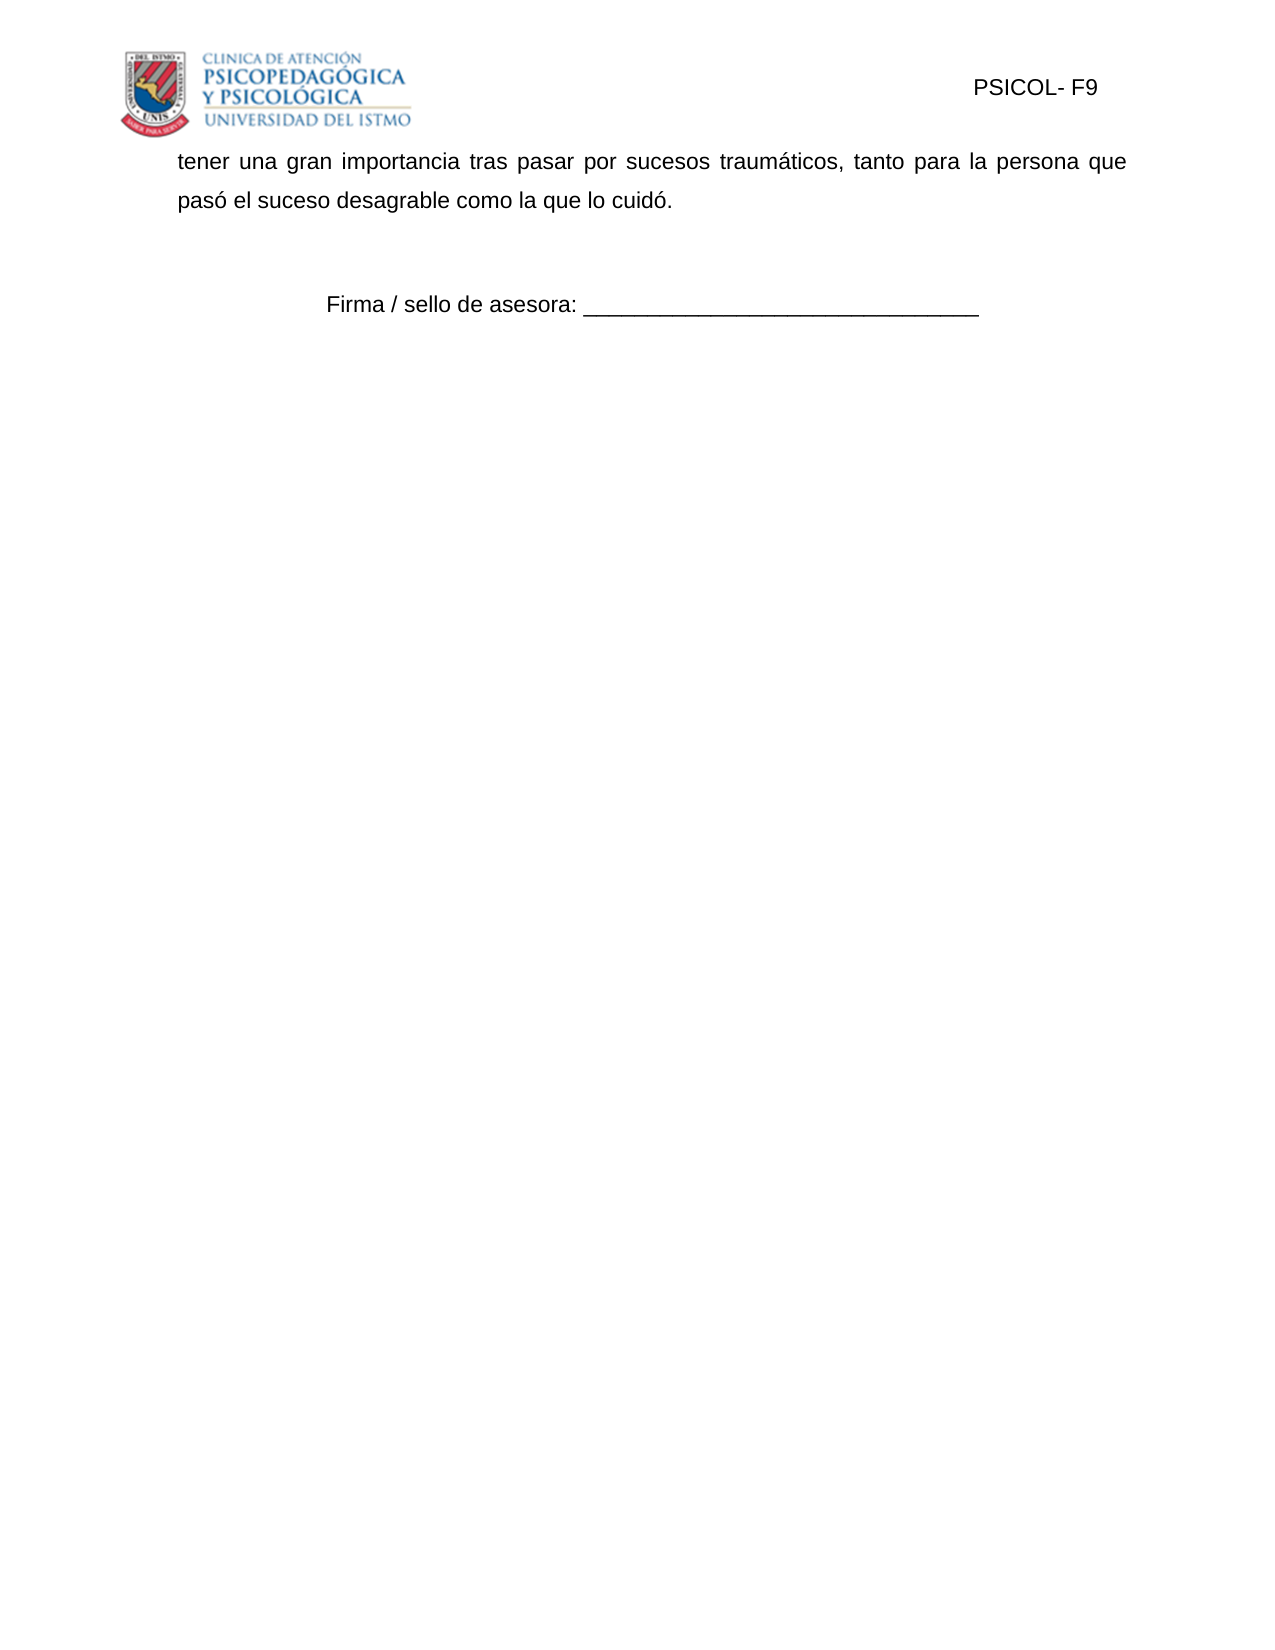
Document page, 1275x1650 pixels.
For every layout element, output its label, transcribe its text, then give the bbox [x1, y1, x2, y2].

picture [65, 20, 437, 148]
text Firma / sello de asesora: _______________________________ [177, 291, 1127, 317]
